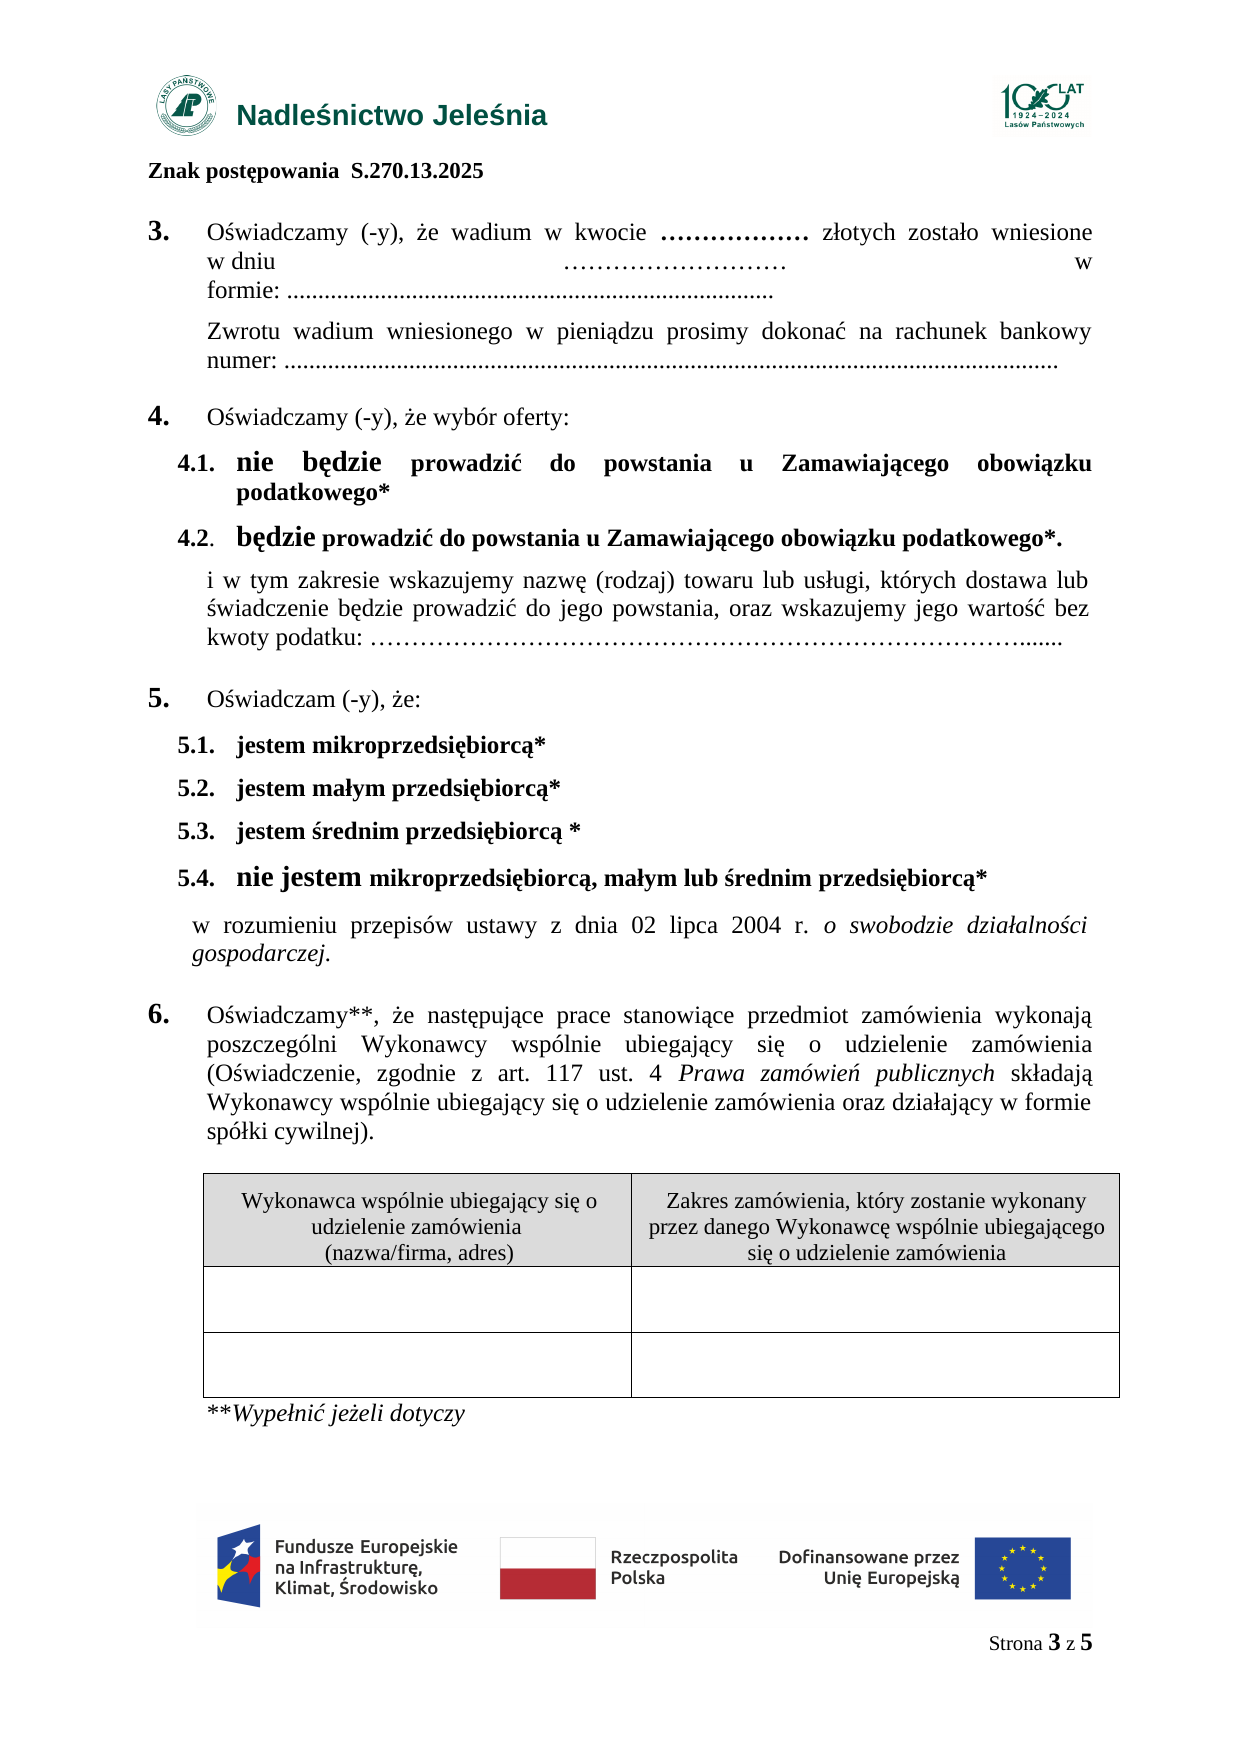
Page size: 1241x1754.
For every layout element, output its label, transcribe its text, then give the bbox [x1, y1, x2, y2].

list 5.4. nie jestem mikroprzedsiębiorcą, małym lub średnim przedsiębiorcą* [177, 859, 1090, 893]
table_cell [632, 1333, 1119, 1397]
list 4.2. będzie prowadzić do powstania u Zamawiającego obowiązku podatkowego*. [177, 519, 1093, 552]
list 4.1. nie będzie prowadzić do powstania u Zamawiającego obowiązku podatkowego* [177, 444, 1093, 506]
picture [992, 75, 1092, 137]
list i w tym zakresie wskazujemy nazwę (rodzaj) towaru lub usługi, których dostawa lub świadczenie będzie prowadzić do jego powstania, oraz wskazujemy jego wartość bez kwoty podatku: ……………………………………………………………………....... [207, 565, 1090, 651]
text **Wypełnić jeżeli dotyczy [148, 1398, 1093, 1427]
table_cell [204, 1333, 631, 1397]
table_header Wykonawca wspólnie ubiegający się o udzielenie zamówienia (nazwa/firma, adres) [204, 1174, 631, 1266]
list Oświadczamy**, że następujące prace stanowiące przedmiot zamówienia wykonają poszczególni Wykonawcy wspólnie ubiegający się o udzielenie zamówienia (Oświadczenie, zgodnie z art. 117 ust. 4 Prawa zamówień publicznych składają Wykonawcy wspólnie ubiegający się o udzielenie zamówienia oraz działający w formie spółki cywilnej). [148, 996, 1093, 1144]
table_cell [204, 1267, 631, 1332]
list Oświadczamy (-y), że wadium w kwocie ……………… złotych zostało wniesione w dniu ……………………… w formie: .............................................................................. [148, 213, 1093, 304]
list 5.1. jestem mikroprzedsiębiorcą* [177, 730, 1090, 759]
list Oświadczam (-y), że: [148, 680, 1090, 713]
list 5.2. jestem małym przedsiębiorcą* [177, 773, 1090, 802]
list Oświadczamy (-y), że wybór oferty: [148, 398, 1093, 431]
table_header Zakres zamówienia, który zostanie wykonany przez danego Wykonawcę wspólnie ubiegającego się o udzielenie zamówienia [632, 1174, 1119, 1266]
list Zwrotu wadium wniesionego w pieniądzu prosimy dokonać na rachunek bankowy numer: ............................................................................................................................ [207, 316, 1093, 374]
table_cell [632, 1267, 1119, 1332]
picture [196, 1503, 1093, 1628]
list 5.3. jestem średnim przedsiębiorcą * [177, 816, 1090, 845]
list w rozumieniu przepisów ustawy z dnia 02 lipca 2004 r. o swobodzie działalności gospodarczej. [192, 910, 1090, 967]
